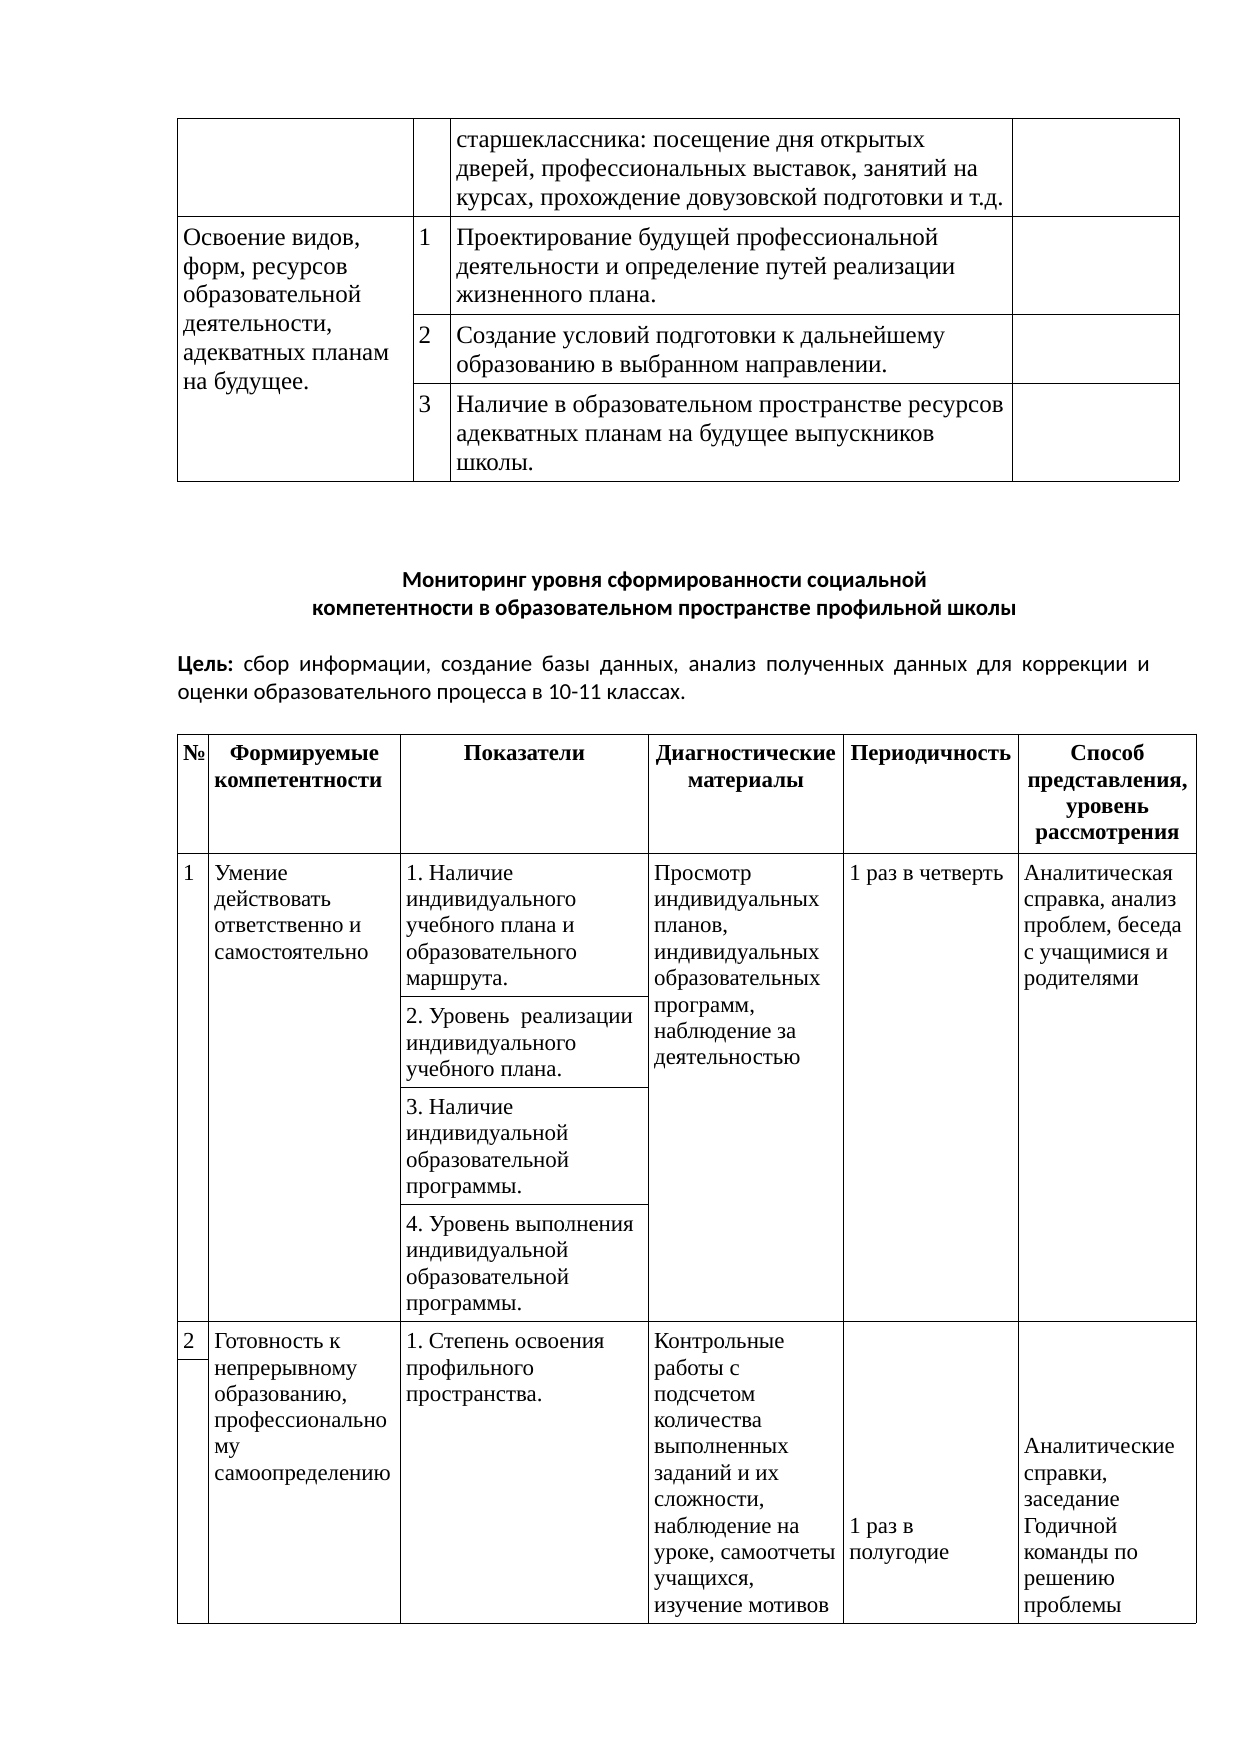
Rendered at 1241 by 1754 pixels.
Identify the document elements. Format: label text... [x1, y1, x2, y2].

table_cell [1013, 119, 1179, 216]
table_cell 1 [414, 217, 450, 314]
table_cell Проектирование будущей профессиональной деятельности и определение путей реализации жизненного плана. [451, 217, 1012, 314]
table_cell 1. Наличие индивидуального учебного плана и образовательного маршрута. [401, 854, 648, 996]
table_cell Умение действовать ответственно и самостоятельно [209, 854, 400, 1321]
table_header № [178, 735, 208, 853]
table_header Способ представления, уровень рассмотрения [1019, 735, 1196, 853]
text компетентности в образовательном пространстве профильной школы [177, 593, 1152, 621]
table_cell [178, 1360, 208, 1623]
text Мониторинг уровня сформированности социальной [177, 565, 1152, 593]
table_header Диагностические материалы [649, 735, 843, 853]
table_cell [1013, 315, 1179, 383]
table_cell 4 [414, 119, 450, 216]
text Цель: сбор информации, создание базы данных, анализ полученных данных для коррекции и оценки образовательного процесса в 10-11 классах. [177, 649, 1152, 705]
table_header Периодичность [844, 735, 1018, 853]
table_cell Наличие в образовательном пространстве ресурсов адекватных планам на будущее выпускников школы. [451, 384, 1012, 481]
table_cell Аналитическая справка, анализ проблем, беседа с учащимися и родителями [1019, 854, 1196, 1321]
table_cell [1013, 384, 1179, 481]
table_cell Освоение видов, форм, ресурсов образовательной деятельности, адекватных планам на будущее. [178, 217, 413, 481]
table_cell 1 [178, 854, 208, 1321]
table_cell 1 раз в полугодие [844, 1322, 1018, 1623]
table_cell 3. Наличие индивидуальной образовательной программы. [401, 1088, 648, 1204]
table_cell Просмотр индивидуальных планов, индивидуальных образовательных программ, наблюдение за деятельностью [649, 854, 843, 1321]
table_cell 2. Уровень реализации индивидуального учебного плана. [401, 997, 648, 1087]
table_cell 2 [414, 315, 450, 383]
table_header Показатели [401, 735, 648, 853]
table_cell Готовность к непрерывному образованию, профессиональному самоопределению [209, 1322, 400, 1623]
table_cell 3 [414, 384, 450, 481]
table_cell Создание условий подготовки к дальнейшему образованию в выбранном направлении. [451, 315, 1012, 383]
table_cell 4. Уровень выполнения индивидуальной образовательной программы. [401, 1205, 648, 1321]
table_cell 2 [178, 1322, 208, 1359]
table_cell Контрольные работы с подсчетом количества выполненных заданий и их сложности, наблюдение на уроке, самоотчеты учащихся, изучение мотивов учения [649, 1322, 843, 1623]
table_cell 1. Степень освоения профильного пространства. [401, 1322, 648, 1623]
table_cell [1013, 217, 1179, 314]
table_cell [451, 119, 1012, 216]
table_cell 1 раз в четверть [844, 854, 1018, 1321]
table_cell Аналитические справки, заседание Годичной команды по решению проблемы [1019, 1322, 1196, 1623]
table_header Формируемые компетентности [209, 735, 400, 853]
